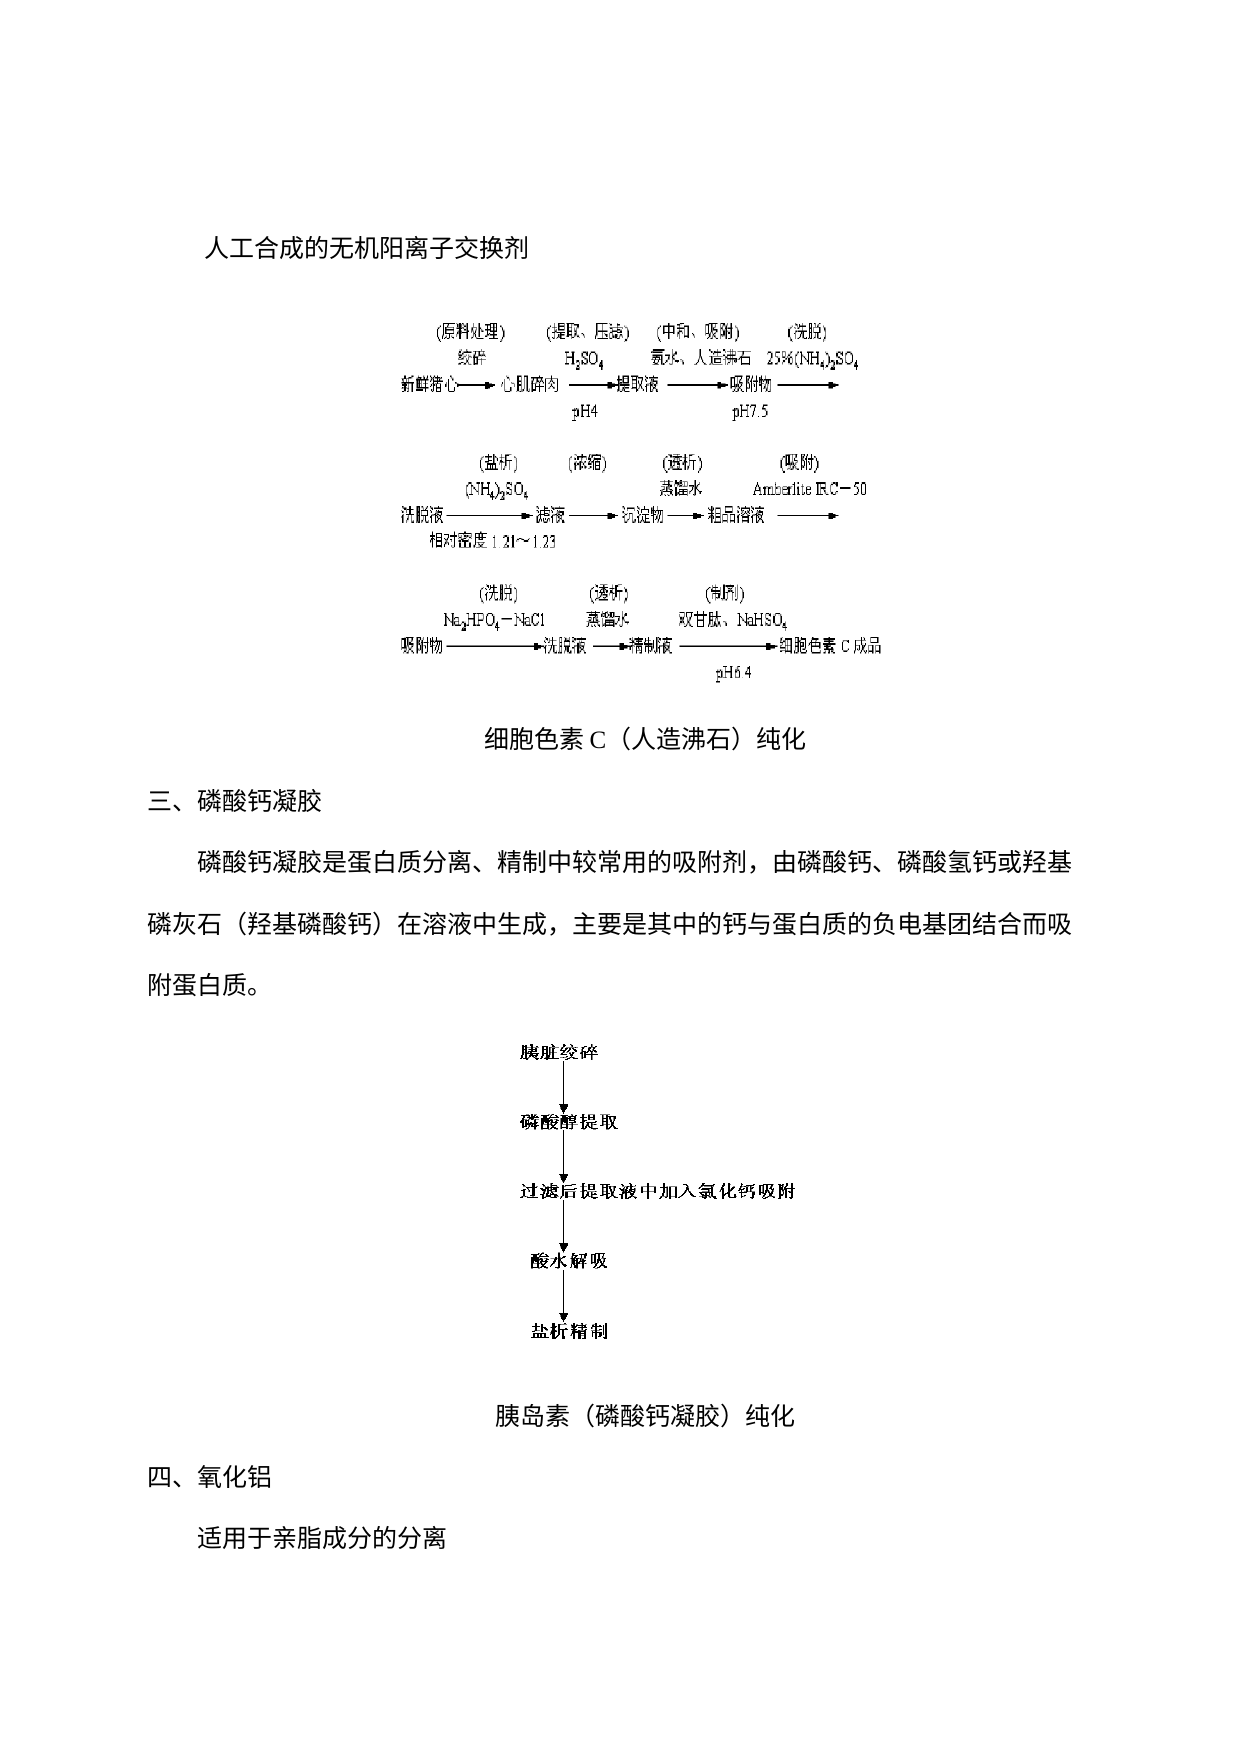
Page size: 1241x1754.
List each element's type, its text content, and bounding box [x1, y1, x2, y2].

text 细胞色素C（人造沸石）纯化 [148, 707, 1092, 769]
picture [497, 1032, 805, 1366]
text 四、氧化铝 [148, 1445, 1092, 1506]
text 三、磷酸钙凝胶 [148, 769, 1092, 830]
text 磷酸钙凝胶是蛋白质分离、精制中较常用的吸附剂，由磷酸钙、磷酸氢钙或羟基磷灰石（羟基磷酸钙）在溶液中生成，主要是其中的钙与蛋白质的负电基团结合而吸附蛋白质。 [148, 830, 1092, 1015]
text 胰岛素（磷酸钙凝胶）纯化 [148, 1383, 1092, 1445]
text 适用于亲脂成分的分离 [148, 1506, 1092, 1568]
picture [376, 296, 921, 688]
text 人工合成的无机阳离子交换剂 [148, 216, 1092, 277]
